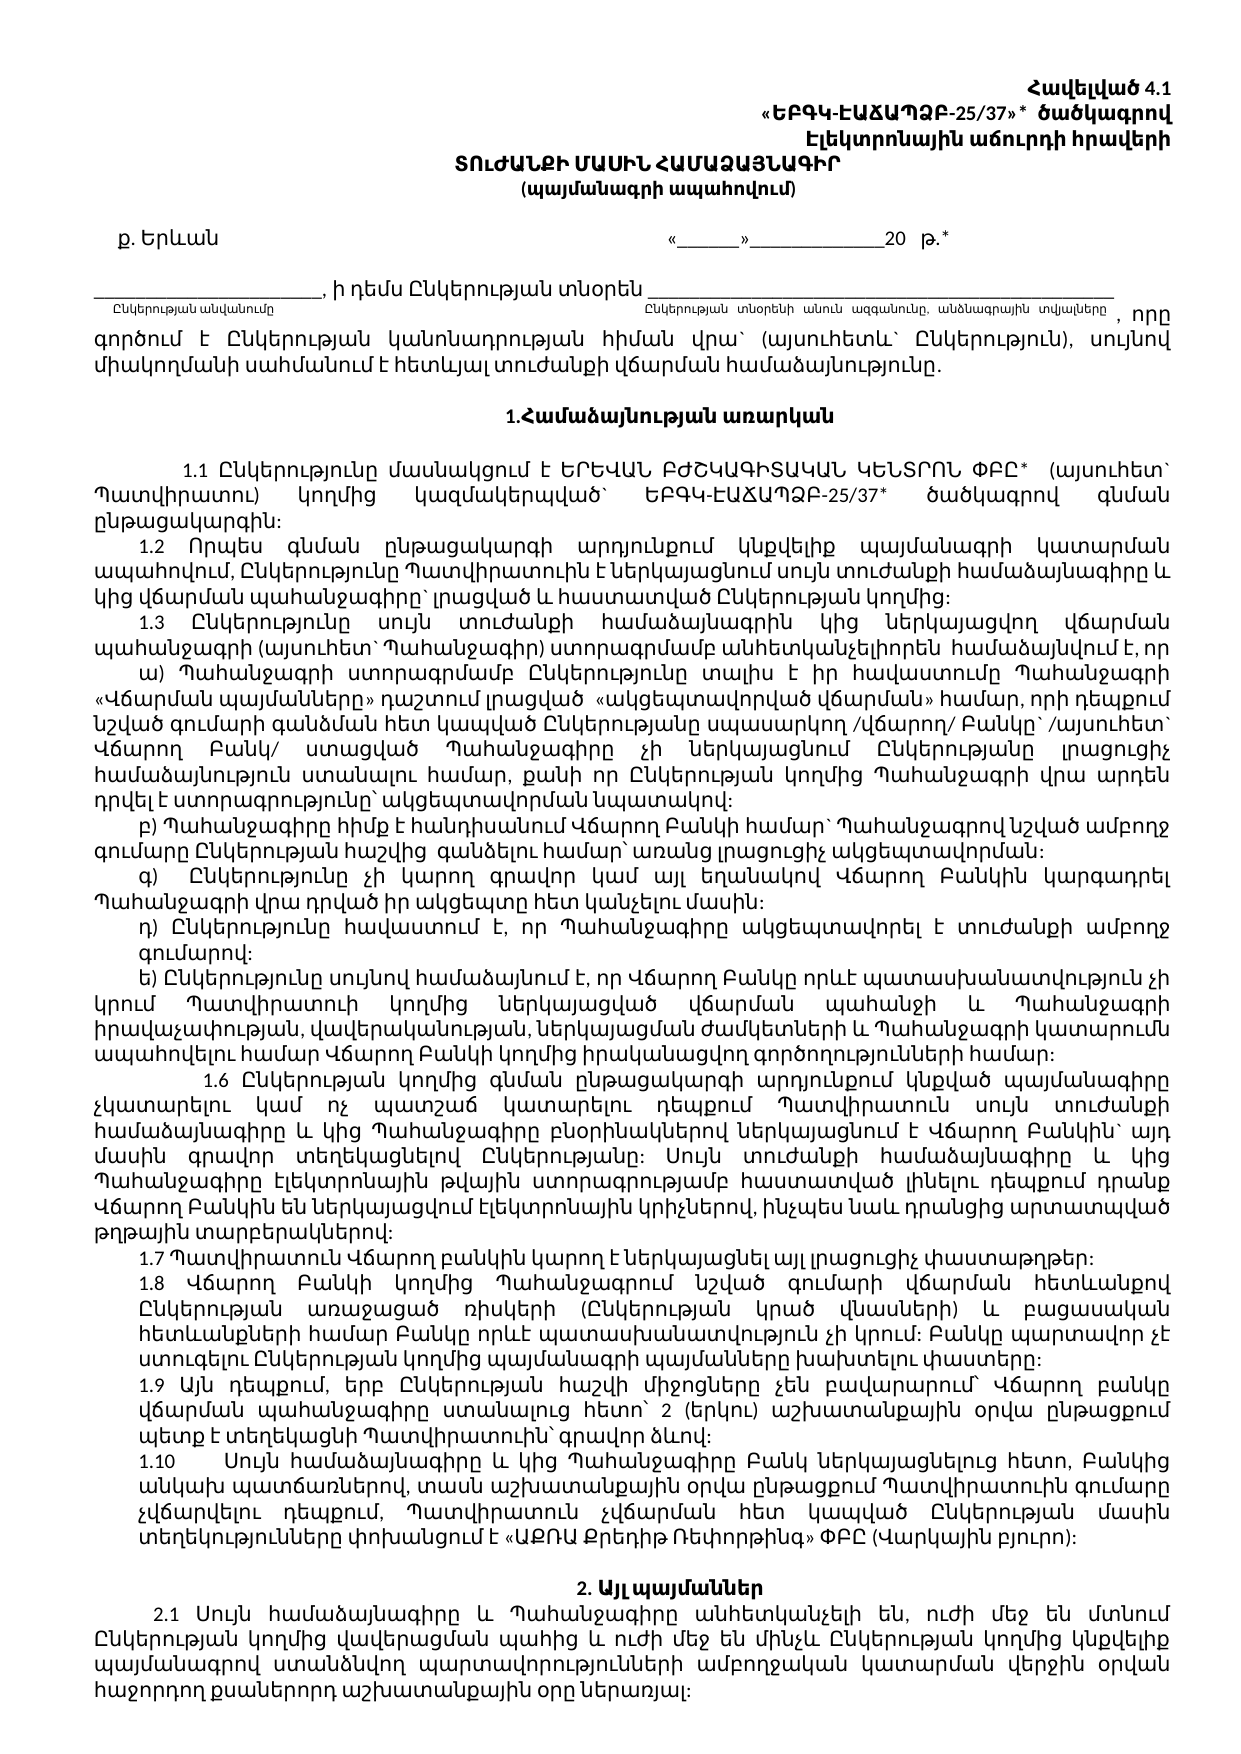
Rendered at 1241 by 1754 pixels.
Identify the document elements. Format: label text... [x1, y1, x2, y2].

text Ընկերության անվանումը Ընկերության տնօրենի անուն ազգանունը, անձնագրային տվյալները , որը գործում է Ընկերության կանոնադրության հիման վրա` (այսուհետև` Ընկերություն), սույնով միակողմանի սահմանում է հետևյալ տուժանքի վճարման համաձայնությունը. [94, 301, 1171, 377]
text Էլեկտրոնային աճուրդի հրավերի [94, 126, 1171, 151]
text 1.1 Ընկերությունը մասնակցում է ԵՐԵՎԱՆ ԲԺՇԿԱԳԻՏԱԿԱՆ ԿԵՆՏՐՈՆ ՓԲԸ* (այսուհետ` Պատվիրատու) կողմից կազմակերպված` ԵԲԳԿ-ԷԱՃԱՊՁԲ-25/37* ծածկագրով գնման ընթացակարգին: [94, 457, 1171, 533]
text ք. Երևան «______»_____________20 թ.* [94, 225, 1171, 250]
text ե) Ընկերությունը սույնով համաձայնում է, որ Վճարող Բանկը որևէ պատասխանատվություն չի կրում Պատվիրատուի կողմից ներկայացված վճարման պահանջի և Պահանջագրի իրավաչափության, վավերականության, ներկայացման ժամկետների և Պահանջագրի կատարումն ապահովելու համար Վճարող Բանկի կողմից իրականացվող գործողությունների համար: [94, 965, 1171, 1067]
text Հավելված 4.1 [94, 75, 1171, 100]
text 2. Այլ պայմաններ [169, 1575, 1171, 1601]
text 1.3 Ընկերությունը սույն տուժանքի համաձայնագրին կից ներկայացվող վճարման պահանջագրի (այսուհետ` Պահանջագիր) ստորագրմամբ անհետկանչելիորեն համաձայնվում է, որ [94, 609, 1171, 660]
text 1.2 Որպես գնման ընթացակարգի արդյունքում կնքվելիք պայմանագրի կատարման ապահովում, Ընկերությունը Պատվիրատուին է ներկայացնում սույն տուժանքի համաձայնագիրը և կից վճարման պահանջագիրը` լրացված և հաստատված Ընկերության կողմից: [94, 533, 1171, 609]
text ա) Պահանջագրի ստորագրմամբ Ընկերությունը տալիս է իր հավաստումը Պահանջագրի «Վճարման պայմանները» դաշտում լրացված «ակցեպտավորված վճարման» համար, որի դեպքում նշված գումարի գանձման հետ կապված Ընկերությանը սպասարկող /վճարող/ Բանկը` /այսուհետ` Վճարող Բանկ/ ստացված Պահանջագիրը չի ներկայացնում Ընկերությանը լրացուցիչ համաձայնություն ստանալու համար, քանի որ Ընկերության կողմից Պահանջագրի վրա արդեն դրվել է ստորագրությունը՝ ակցեպտավորման նպատակով: [94, 660, 1171, 813]
text 1.8 Վճարող Բանկի կողմից Պահանջագրում նշված գումարի վճարման հետևանքով Ընկերության առաջացած ռիսկերի (Ընկերության կրած վնասների) և բացասական հետևանքների համար Բանկը որևէ պատասխանատվություն չի կրում: Բանկը պարտավոր չէ ստուգելու Ընկերության կողմից պայմանագրի պայմանները խախտելու փաստերը: [138, 1270, 1171, 1372]
text ______________________, ի դեմս Ընկերության տնօրեն _____________________________________________ [94, 276, 1171, 301]
text 1.7 Պատվիրատուն Վճարող բանկին կարող է ներկայացնել այլ լրացուցիչ փաստաթղթեր: [138, 1245, 1171, 1270]
text 1.6 Ընկերության կողմից գնման ընթացակարգի արդյունքում կնքված պայմանագիրը չկատարելու կամ ոչ պատշաճ կատարելու դեպքում Պատվիրատուն սույն տուժանքի համաձայնագիրը և կից Պահանջագիրը բնօրինակներով ներկայացնում է Վճարող Բանկին` այդ մասին գրավոր տեղեկացնելով Ընկերությանը: Սույն տուժանքի համաձայնագիրը և կից Պահանջագիրը էլեկտրոնային թվային ստորագրությամբ հաստատված լինելու դեպքում դրանք Վճարող Բանկին են ներկայացվում էլեկտրոնային կրիչներով, ինչպես նաև դրանցից արտատպված թղթային տարբերակներով: [94, 1067, 1171, 1245]
text դ) Ընկերությունը հավաստում է, որ Պահանջագիրը ակցեպտավորել է տուժանքի ամբողջ գումարով: [138, 914, 1171, 965]
text գ) Ընկերությունը չի կարող գրավոր կամ այլ եղանակով Վճարող Բանկին կարգադրել Պահանջագրի վրա դրված իր ակցեպտը հետ կանչելու մասին: [94, 864, 1171, 914]
text 2.1 Սույն համաձայնագիրը և Պահանջագիրը անհետկանչելի են, ուժի մեջ են մտնում Ընկերության կողմից վավերացման պահից և ուժի մեջ են մինչև Ընկերության կողմից կնքվելիք պայմանագրով ստանձնվող պարտավորությունների ամբողջական կատարման վերջին օրվան հաջորդող քսաներորդ աշխատանքային օրը ներառյալ: [94, 1601, 1171, 1702]
text ՏՈւԺԱՆՔԻ ՄԱՍԻՆ ՀԱՄԱՁԱՅՆԱԳԻՐ [94, 151, 1171, 177]
text (պայմանագրի ապահովում) [94, 177, 1171, 199]
text «ԵԲԳԿ-ԷԱՃԱՊՁԲ-25/37»* ծածկագրով [94, 100, 1171, 126]
text 1.10 Սույն համաձայնագիրը և կից Պահանջագիրը Բանկ ներկայացնելուց հետո, Բանկից անկախ պատճառներով, տասն աշխատանքային օրվա ընթացքում Պատվիրատուին գումարը չվճարվելու դեպքում, Պատվիրատուն չվճարման հետ կապված Ընկերության մասին տեղեկությունները փոխանցում է «ԱՔՌԱ Քրեդիթ Ռեփորթինգ» ՓԲԸ (Վարկային բյուրո): [138, 1448, 1171, 1550]
text 1.9 Այն դեպքում, երբ Ընկերության հաշվի միջոցները չեն բավարարում՝ Վճարող բանկը վճարման պահանջագիրը ստանալուց հետո՝ 2 (երկու) աշխատանքային օրվա ընթացքում պետք է տեղեկացնի Պատվիրատուին՝ գրավոր ձևով: [138, 1372, 1171, 1448]
text բ) Պահանջագիրը հիմք է հանդիսանում Վճարող Բանկի համար` Պահանջագրով նշված ամբողջ գումարը Ընկերության հաշվից գանձելու համար՝ առանց լրացուցիչ ակցեպտավորման: [94, 813, 1171, 864]
text 1.Համաձայնության առարկան [169, 403, 1171, 428]
